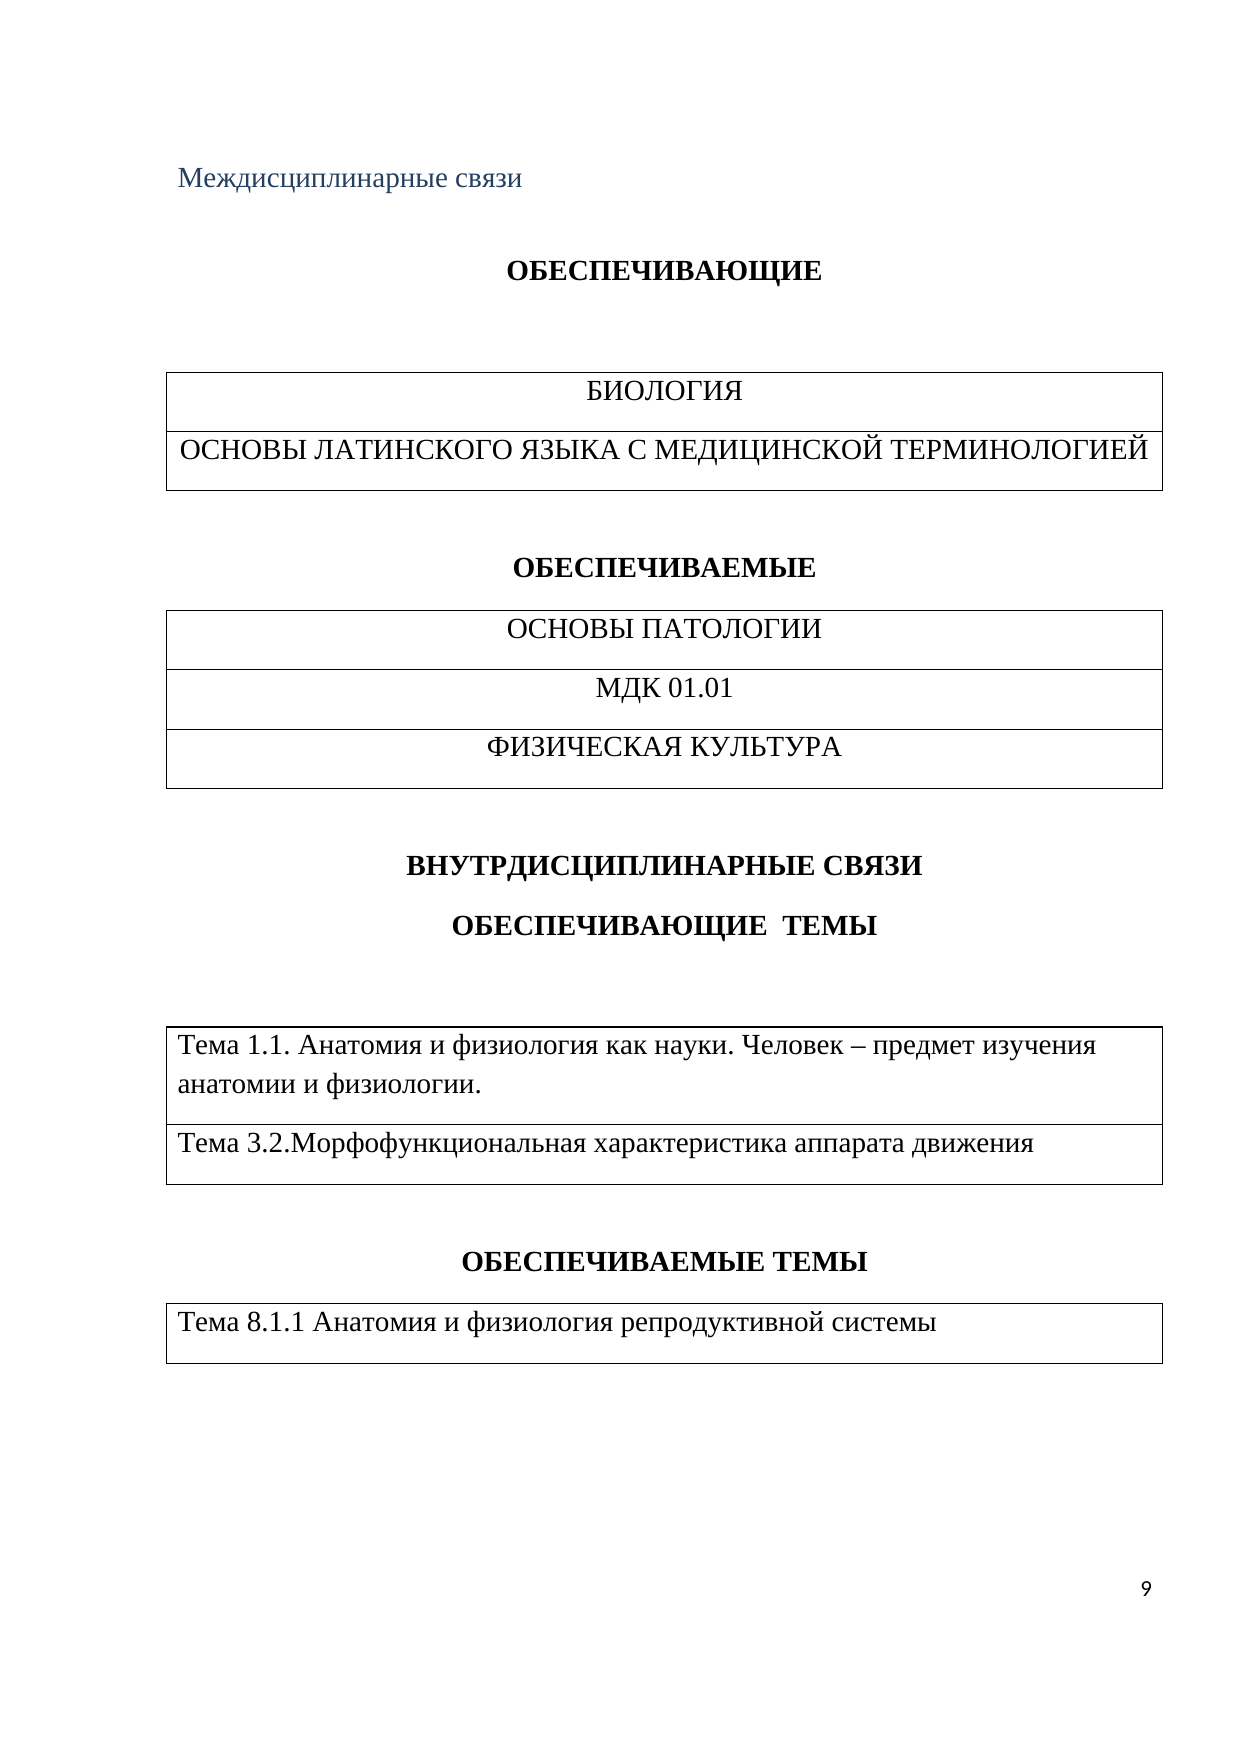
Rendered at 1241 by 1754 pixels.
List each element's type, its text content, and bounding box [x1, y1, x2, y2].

table_cell МДК 01.01 [167, 670, 1162, 728]
table_header Тема 8.1.1 Анатомия и физиология репродуктивной системы [167, 1304, 1162, 1362]
text ВНУТРДИСЦИПЛИНАРНЫЕ СВЯЗИ [177, 848, 1152, 882]
text ОБЕСПЕЧИВАЕМЫЕ ТЕМЫ [177, 1244, 1152, 1277]
table_cell ФИЗИЧЕСКАЯ КУЛЬТУРА [167, 730, 1162, 788]
table_header БИОЛОГИЯ [167, 373, 1162, 431]
table_cell Тема 3.2.Морфофункциональная характеристика аппарата движения [167, 1125, 1162, 1183]
text ОБЕСПЕЧИВАЮЩИЕ [177, 253, 1152, 286]
text ОБЕСПЕЧИВАЕМЫЕ [177, 551, 1152, 584]
table_header Тема 1.1. Анатомия и физиология как науки. Человек – предмет изучения анатомии и физиологии. [167, 1028, 1162, 1124]
table_cell ОСНОВЫ ЛАТИНСКОГО ЯЗЫКА С МЕДИЦИНСКОЙ ТЕРМИНОЛОГИЕЙ [167, 432, 1162, 490]
text ОБЕСПЕЧИВАЮЩИЕ ТЕМЫ [177, 908, 1152, 941]
text Междисциплинарные связи [177, 160, 1152, 193]
table_header ОСНОВЫ ПАТОЛОГИИ [167, 611, 1162, 669]
